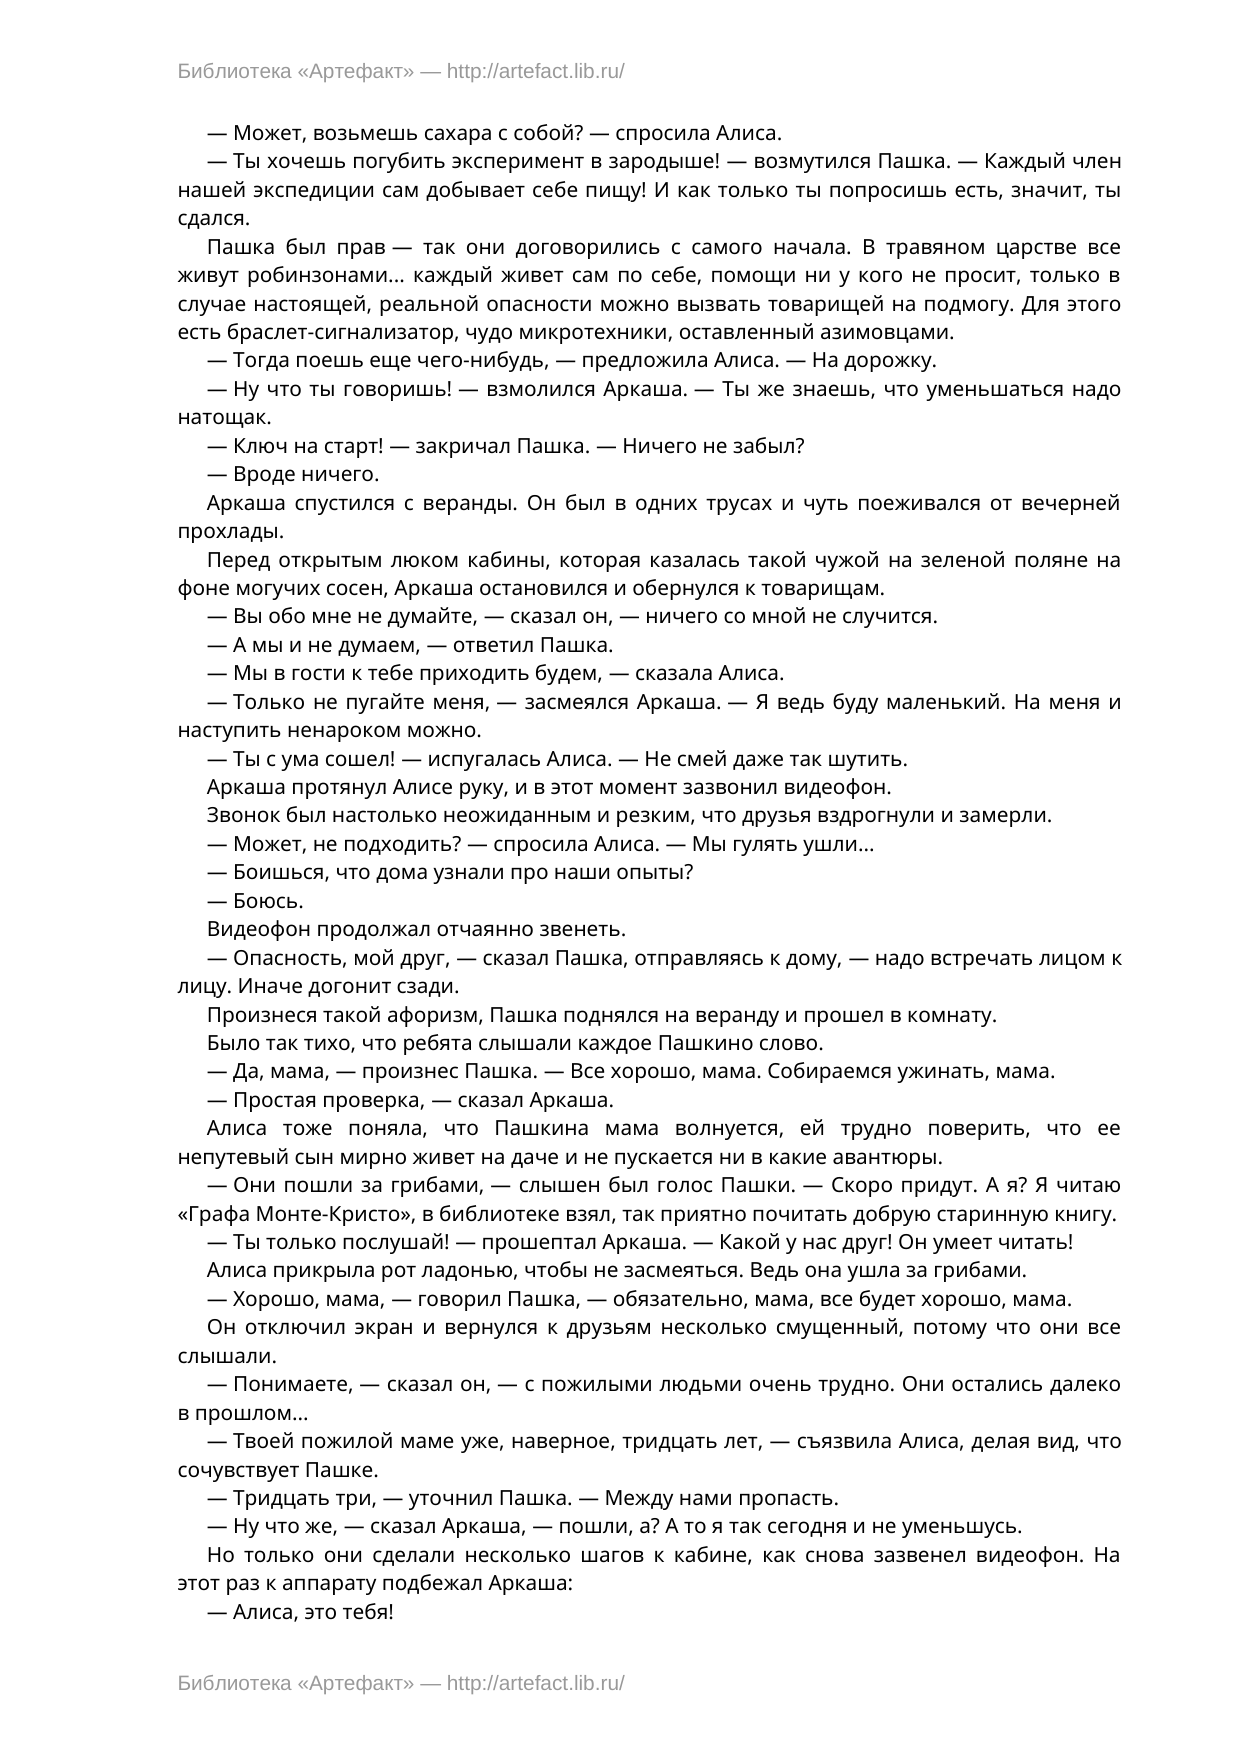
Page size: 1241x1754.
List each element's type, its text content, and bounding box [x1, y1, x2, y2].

text — Боюсь. [177, 886, 1122, 914]
text Перед открытым люком кабины, которая казалась такой чужой на зеленой поляне на фоне могучих сосен, Аркаша остановился и обернулся к товарищам. [177, 545, 1122, 602]
text Он отключил экран и вернулся к друзьям несколько смущенный, потому что они все слышали. [177, 1312, 1122, 1369]
text Видеофон продолжал отчаянно звенеть. [177, 914, 1122, 943]
text — Может, не подходить? — спросила Алиса. — Мы гулять ушли... [177, 829, 1122, 857]
text — Ты хочешь погубить эксперимент в зародыше! — возмутился Пашка. — Каждый член нашей экспедиции сам добывает себе пищу! И как только ты попросишь есть, значит, ты сдался. [177, 147, 1122, 232]
text — Ну что ты говоришь! — взмолился Аркаша. — Ты же знаешь, что уменьшаться надо натощак. [177, 374, 1122, 431]
text Аркаша спустился с веранды. Он был в одних трусах и чуть поеживался от вечерней прохлады. [177, 488, 1122, 545]
text — Вроде ничего. [177, 459, 1122, 488]
text — Понимаете, — сказал он, — с пожилыми людьми очень трудно. Они остались далеко в прошлом... [177, 1369, 1122, 1426]
text — Твоей пожилой маме уже, наверное, тридцать лет, — съязвила Алиса, делая вид, что сочувствует Пашке. [177, 1426, 1122, 1483]
text — Они пошли за грибами, — слышен был голос Пашки. — Скоро придут. А я? Я читаю «Графа Монте-Кристо», в библиотеке взял, так приятно почитать добрую старинную книгу. [177, 1170, 1122, 1227]
text — Только не пугайте меня, — засмеялся Аркаша. — Я ведь буду маленький. На меня и наступить ненароком можно. [177, 687, 1122, 744]
text — Боишься, что дома узнали про наши опыты? [177, 857, 1122, 886]
text — Ты только послушай! — прошептал Аркаша. — Какой у нас друг! Он умеет читать! [177, 1227, 1122, 1256]
text Произнеся такой афоризм, Пашка поднялся на веранду и прошел в комнату. [177, 1000, 1122, 1028]
text — Тогда поешь еще чего-нибудь, — предложила Алиса. — На дорожку. [177, 346, 1122, 374]
text — Опасность, мой друг, — сказал Пашка, отправляясь к дому, — надо встречать лицом к лицу. Иначе догонит сзади. [177, 943, 1122, 1000]
text — Мы в гости к тебе приходить будем, — сказала Алиса. [177, 658, 1122, 687]
text Пашка был прав — так они договорились с самого начала. В травяном царстве все живут робинзонами... каждый живет сам по себе, помощи ни у кого не просит, только в случае настоящей, реальной опасности можно вызвать товарищей на подмогу. Для этого есть браслет-сигнализатор, чудо микротехники, оставленный азимовцами. [177, 232, 1122, 346]
text Аркаша протянул Алисе руку, и в этот момент зазвонил видеофон. [177, 772, 1122, 801]
text Алиса тоже поняла, что Пашкина мама волнуется, ей трудно поверить, что ее непутевый сын мирно живет на даче и не пускается ни в какие авантюры. [177, 1113, 1122, 1170]
text — Ты с ума сошел! — испугалась Алиса. — Не смей даже так шутить. [177, 744, 1122, 772]
text — Может, возьмешь сахара с собой? — спросила Алиса. [177, 118, 1122, 147]
text — Вы обо мне не думайте, — сказал он, — ничего со мной не случится. [177, 602, 1122, 630]
text Было так тихо, что ребята слышали каждое Пашкино слово. [177, 1028, 1122, 1057]
text — Ключ на старт! — закричал Пашка. — Ничего не забыл? [177, 431, 1122, 459]
text — Хорошо, мама, — говорил Пашка, — обязательно, мама, все будет хорошо, мама. [177, 1284, 1122, 1312]
text — Ну что же, — сказал Аркаша, — пошли, а? А то я так сегодня и не уменьшусь. [177, 1512, 1122, 1540]
text — Алиса, это тебя! [177, 1597, 1122, 1625]
text — Простая проверка, — сказал Аркаша. [177, 1085, 1122, 1113]
text Но только они сделали несколько шагов к кабине, как снова зазвенел видеофон. На этот раз к аппарату подбежал Аркаша: [177, 1540, 1122, 1597]
text Алиса прикрыла рот ладонью, чтобы не засмеяться. Ведь она ушла за грибами. [177, 1256, 1122, 1284]
text — Тридцать три, — уточнил Пашка. — Между нами пропасть. [177, 1483, 1122, 1512]
text Звонок был настолько неожиданным и резким, что друзья вздрогнули и замерли. [177, 801, 1122, 829]
text — Да, мама, — произнес Пашка. — Все хорошо, мама. Собираемся ужинать, мама. [177, 1057, 1122, 1085]
text — А мы и не думаем, — ответил Пашка. [177, 630, 1122, 658]
